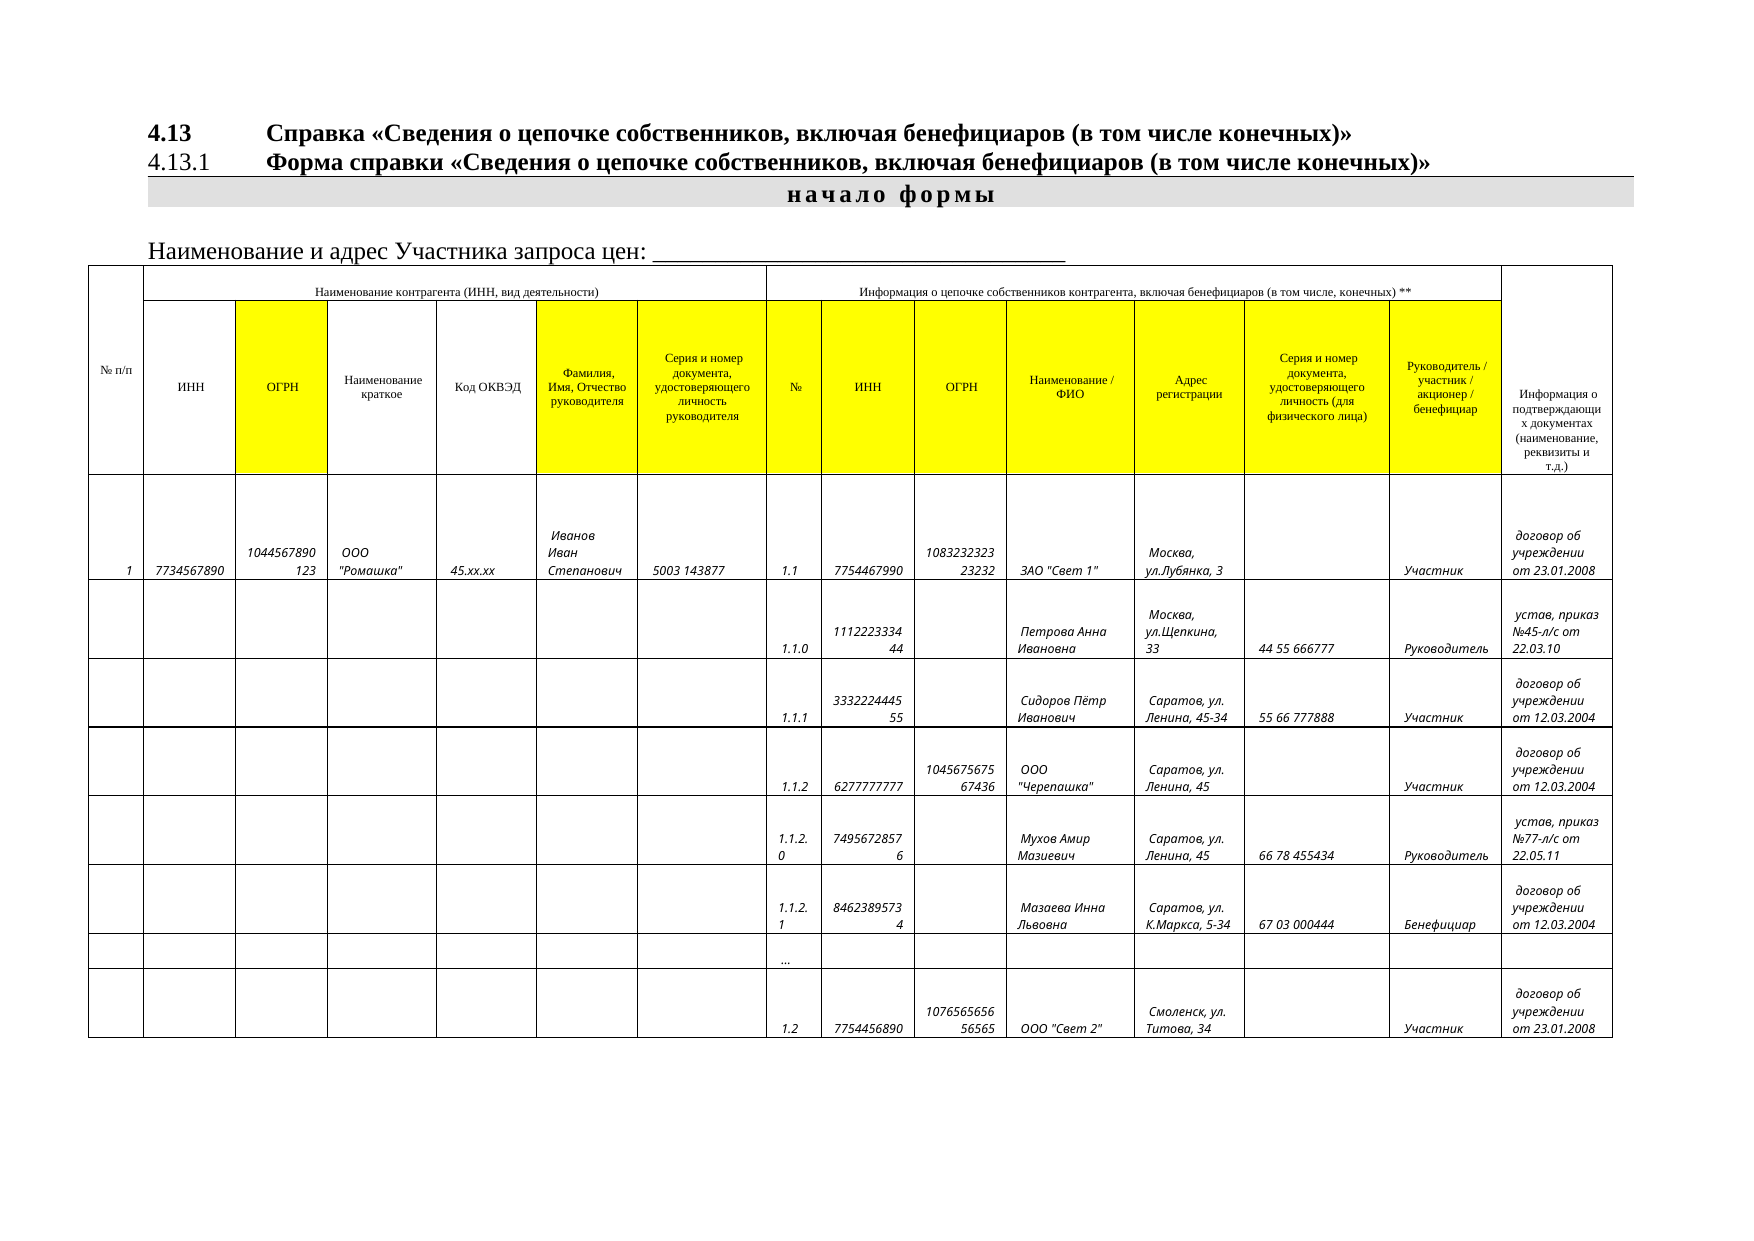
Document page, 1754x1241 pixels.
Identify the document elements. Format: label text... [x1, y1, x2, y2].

table_cell [537, 659, 637, 726]
table_cell устав, приказ №77-л/с от 22.05.11 [1502, 796, 1612, 864]
table_cell 45.xx.xx [437, 475, 536, 579]
table_cell [328, 659, 436, 726]
table_cell 7734567890 [144, 475, 235, 579]
table_cell 1.1 [767, 475, 821, 579]
table_cell [236, 728, 327, 795]
table_cell [89, 659, 143, 726]
list Форма справки «Сведения о цепочке собственников, включая бенефициаров (в том числе конечных)» [148, 147, 1636, 176]
table_cell [437, 969, 536, 1037]
table_cell [638, 865, 766, 933]
table_cell [822, 934, 914, 968]
table_cell 333222444555 [822, 659, 914, 726]
table_cell Саратов, ул. Ленина, 45 [1135, 796, 1244, 864]
table_cell [638, 728, 766, 795]
table_cell [236, 934, 327, 968]
table_cell ИНН [822, 301, 914, 473]
table_cell 1.1.0 [767, 580, 821, 657]
table_cell договор об учреждении от 12.03.2004 [1502, 659, 1612, 726]
table_cell 74956728576 [822, 796, 914, 864]
table_cell устав, приказ №45-л/с от 22.03.10 [1502, 580, 1612, 657]
table_cell [328, 728, 436, 795]
table_cell Саратов, ул. Ленина, 45 [1135, 728, 1244, 795]
table_cell Москва, ул.Лубянка, 3 [1135, 475, 1244, 579]
table_cell [537, 969, 637, 1037]
table_cell [537, 728, 637, 795]
table_cell 111222333444 [822, 580, 914, 657]
table_cell Адрес регистрации [1135, 301, 1244, 473]
table_cell договор об учреждении от 12.03.2004 [1502, 728, 1612, 795]
table_cell [236, 969, 327, 1037]
table_cell 67 03 000444 [1245, 865, 1389, 933]
table_cell [144, 969, 235, 1037]
table_cell 1044567890123 [236, 475, 327, 579]
table_cell ЗАО "Свет 1" [1007, 475, 1134, 579]
table_cell Руководитель [1390, 796, 1501, 864]
table_cell [89, 580, 143, 657]
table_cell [1135, 969, 1244, 1037]
table_cell [328, 796, 436, 864]
table_cell Бенефициар [1390, 865, 1501, 933]
table_cell Участник [1390, 728, 1501, 795]
table_cell [328, 865, 436, 933]
table_cell 66 78 455434 [1245, 796, 1389, 864]
table_cell 104567567567436 [915, 728, 1006, 795]
table_cell [915, 580, 1006, 657]
table_cell [437, 796, 536, 864]
table_header Информация о подтверждающих документах (наименование, реквизиты и т.д.) [1502, 266, 1612, 473]
table_cell [328, 934, 436, 968]
table_header Информация о цепочке собственников контрагента, включая бенефициаров (в том числе, конечных) ** [767, 266, 1501, 299]
table_cell 108323232323232 [915, 475, 1006, 579]
table_cell Серия и номер документа, удостоверяющего личность (для физического лица) [1245, 301, 1389, 473]
table_cell [437, 659, 536, 726]
table_cell [89, 865, 143, 933]
table_cell [89, 728, 143, 795]
table_cell [89, 934, 143, 968]
table_cell 44 55 666777 [1245, 580, 1389, 657]
table_cell [638, 934, 766, 968]
table_cell [236, 865, 327, 933]
table_cell [537, 865, 637, 933]
text Наименование и адрес Участника запроса цен: _________________________________ [148, 236, 1636, 265]
table_cell [1245, 728, 1389, 795]
table_cell [1245, 969, 1389, 1037]
table_cell [915, 934, 1006, 968]
text начало формы [148, 177, 1634, 207]
table_cell [915, 659, 1006, 726]
table_cell [437, 580, 536, 657]
table_cell 5003 143877 [638, 475, 766, 579]
table_cell 1.1.2.1 [767, 865, 821, 933]
table_cell Серия и номер документа, удостоверяющего личность руководителя [638, 301, 766, 473]
table_cell Участник [1390, 659, 1501, 726]
table_cell Сидоров Пётр Иванович [1007, 659, 1134, 726]
table_cell [437, 728, 536, 795]
table_cell 1.1.2.0 [767, 796, 821, 864]
table_cell [236, 659, 327, 726]
subtitle Справка «Сведения о цепочке собственников, включая бенефициаров (в том числе конечных)» [148, 118, 1636, 147]
table_cell [144, 934, 235, 968]
table_cell [328, 969, 436, 1037]
table_cell Фамилия, Имя, Отчество руководителя [537, 301, 637, 473]
table_cell ОГРН [236, 301, 327, 473]
table_cell [144, 865, 235, 933]
table_cell Наименование / ФИО [1007, 301, 1134, 473]
table_cell 55 66 777888 [1245, 659, 1389, 726]
table_cell Иванов Иван Степанович [537, 475, 637, 579]
table_cell [1502, 934, 1612, 968]
table_cell [638, 969, 766, 1037]
table_cell ООО "Свет 2" [1007, 969, 1134, 1037]
table_cell [89, 969, 143, 1037]
table_cell ООО "Черепашка" [1007, 728, 1134, 795]
table_cell [437, 934, 536, 968]
table_cell [328, 580, 436, 657]
table_cell [638, 659, 766, 726]
table_cell 1.1.1 [767, 659, 821, 726]
table_cell [144, 659, 235, 726]
table_cell 7754467990 [822, 475, 914, 579]
table_cell [537, 934, 637, 968]
table_cell [537, 580, 637, 657]
table_cell [144, 796, 235, 864]
table_cell Руководитель / участник / акционер / бенефициар [1390, 301, 1501, 473]
table_cell Мазаева Инна Львовна [1007, 865, 1134, 933]
table_cell ИНН [144, 301, 235, 473]
table_cell 1 [89, 475, 143, 579]
table_cell 107656565656565 [915, 969, 1006, 1037]
table_cell [915, 865, 1006, 933]
table_cell 1.2 [767, 969, 821, 1037]
table_cell договор об учреждении от 23.01.2008 [1502, 969, 1612, 1037]
table_cell [1245, 475, 1389, 579]
table_cell Наименование краткое [328, 301, 436, 473]
table_cell Мухов Амир Мазиевич [1007, 796, 1134, 864]
table_cell [1390, 934, 1501, 968]
table_cell Участник [1390, 475, 1501, 579]
table_cell … [767, 934, 821, 968]
table_cell договор об учреждении от 23.01.2008 [1502, 475, 1612, 579]
table_cell Саратов, ул. К.Маркса, 5-34 [1135, 865, 1244, 933]
table_cell № [767, 301, 821, 473]
table_cell [638, 580, 766, 657]
table_cell 7754456890 [822, 969, 914, 1037]
table_cell [915, 796, 1006, 864]
table_header № п/п [89, 266, 143, 473]
table_cell [144, 728, 235, 795]
table_cell [236, 580, 327, 657]
table_cell [89, 796, 143, 864]
table_cell ОГРН [915, 301, 1006, 473]
table_cell Петрова Анна Ивановна [1007, 580, 1134, 657]
table_cell 6277777777 [822, 728, 914, 795]
table_cell [638, 796, 766, 864]
table_cell Москва, ул.Щепкина, 33 [1135, 580, 1244, 657]
table_cell [1135, 934, 1244, 968]
table_cell Руководитель [1390, 580, 1501, 657]
table_cell 1.1.2 [767, 728, 821, 795]
table_cell [437, 865, 536, 933]
table_cell [236, 796, 327, 864]
table_cell [1007, 934, 1134, 968]
table_cell Участник [1390, 969, 1501, 1037]
table_cell ООО "Ромашка" [328, 475, 436, 579]
table_cell [144, 580, 235, 657]
table_cell Саратов, ул. Ленина, 45-34 [1135, 659, 1244, 726]
table_header Наименование контрагента (ИНН, вид деятельности) [144, 266, 766, 299]
table_cell 84623895734 [822, 865, 914, 933]
table_cell Код ОКВЭД [437, 301, 536, 473]
table_cell [1245, 934, 1389, 968]
table_cell [537, 796, 637, 864]
table_cell договор об учреждении от 12.03.2004 [1502, 865, 1612, 933]
